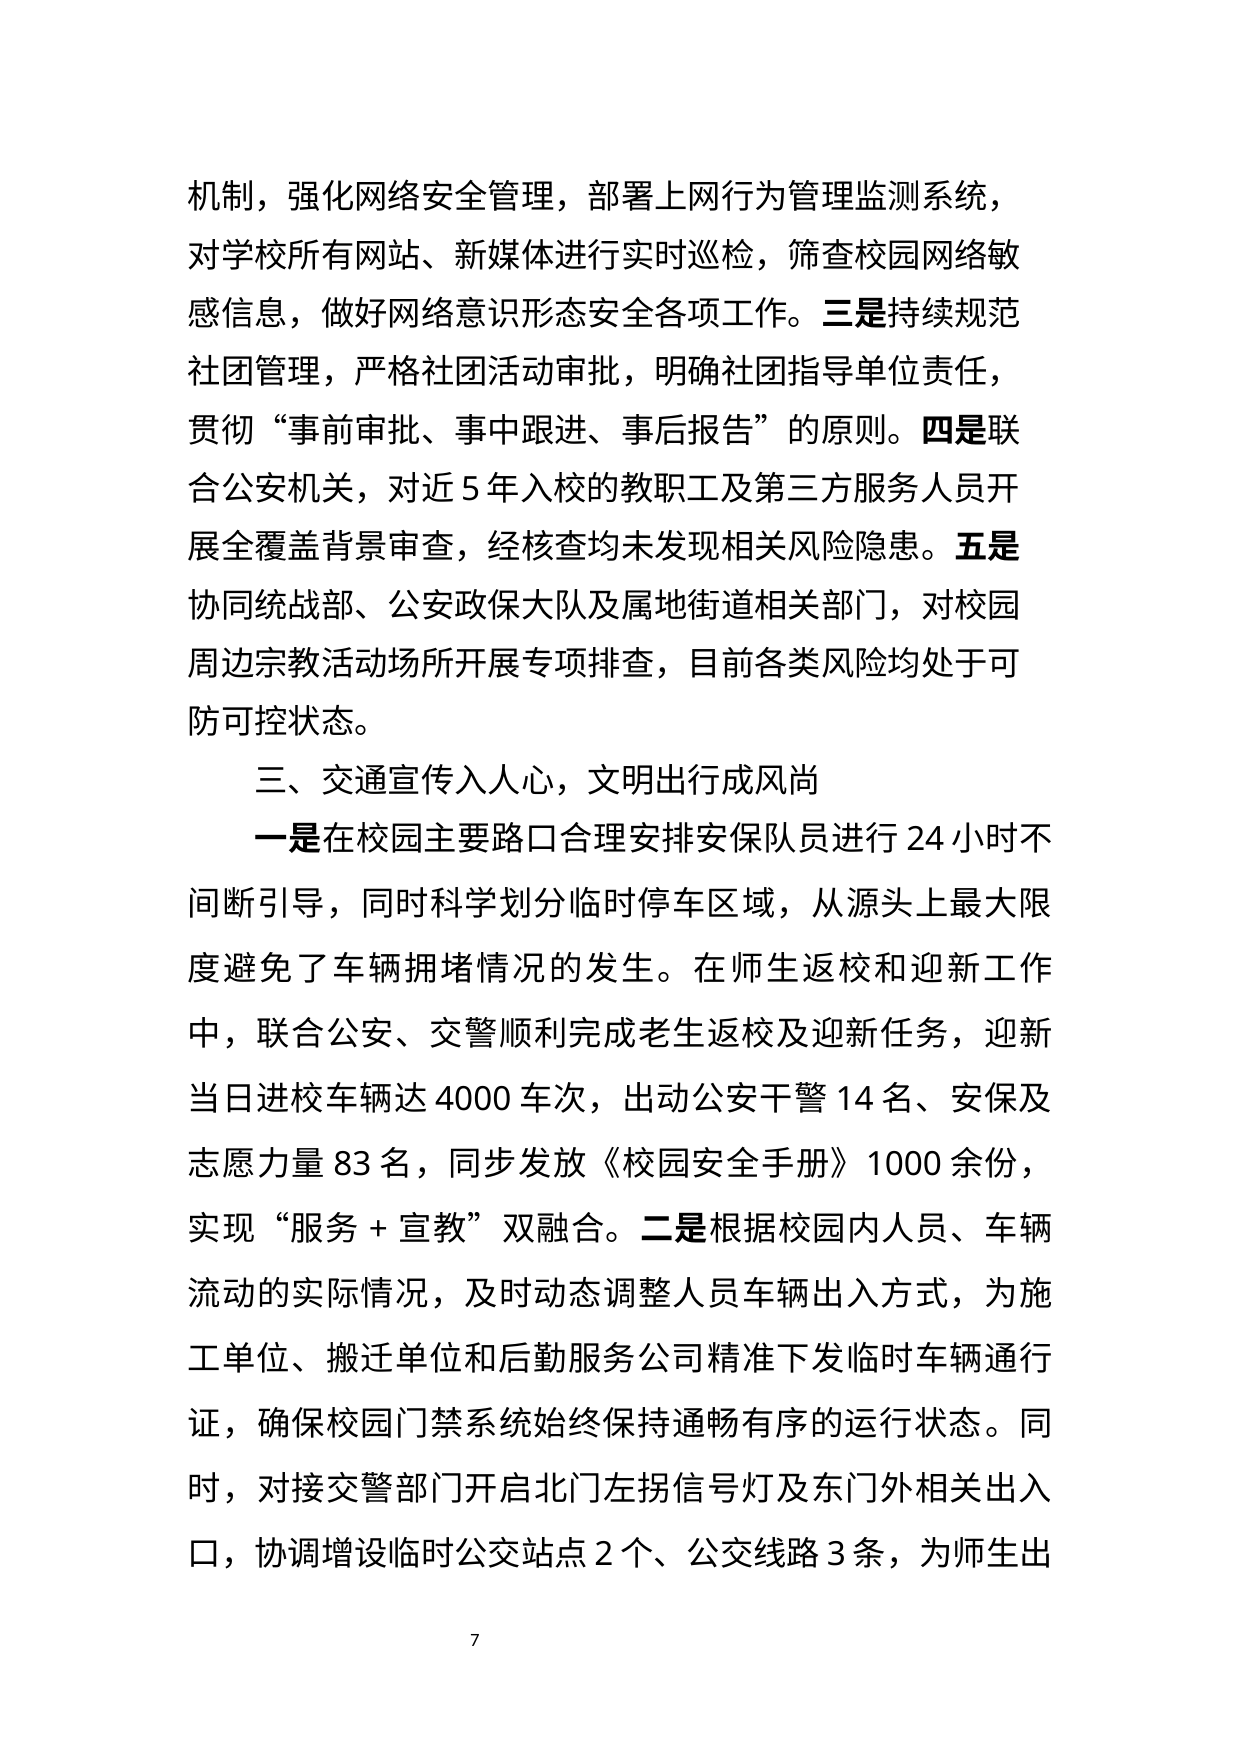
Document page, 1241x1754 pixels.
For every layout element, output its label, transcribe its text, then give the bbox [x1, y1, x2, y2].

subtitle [187, 804, 1053, 1584]
text 三、交通宣传入人心，文明出行成风尚 [187, 745, 1053, 804]
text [187, 162, 1053, 745]
